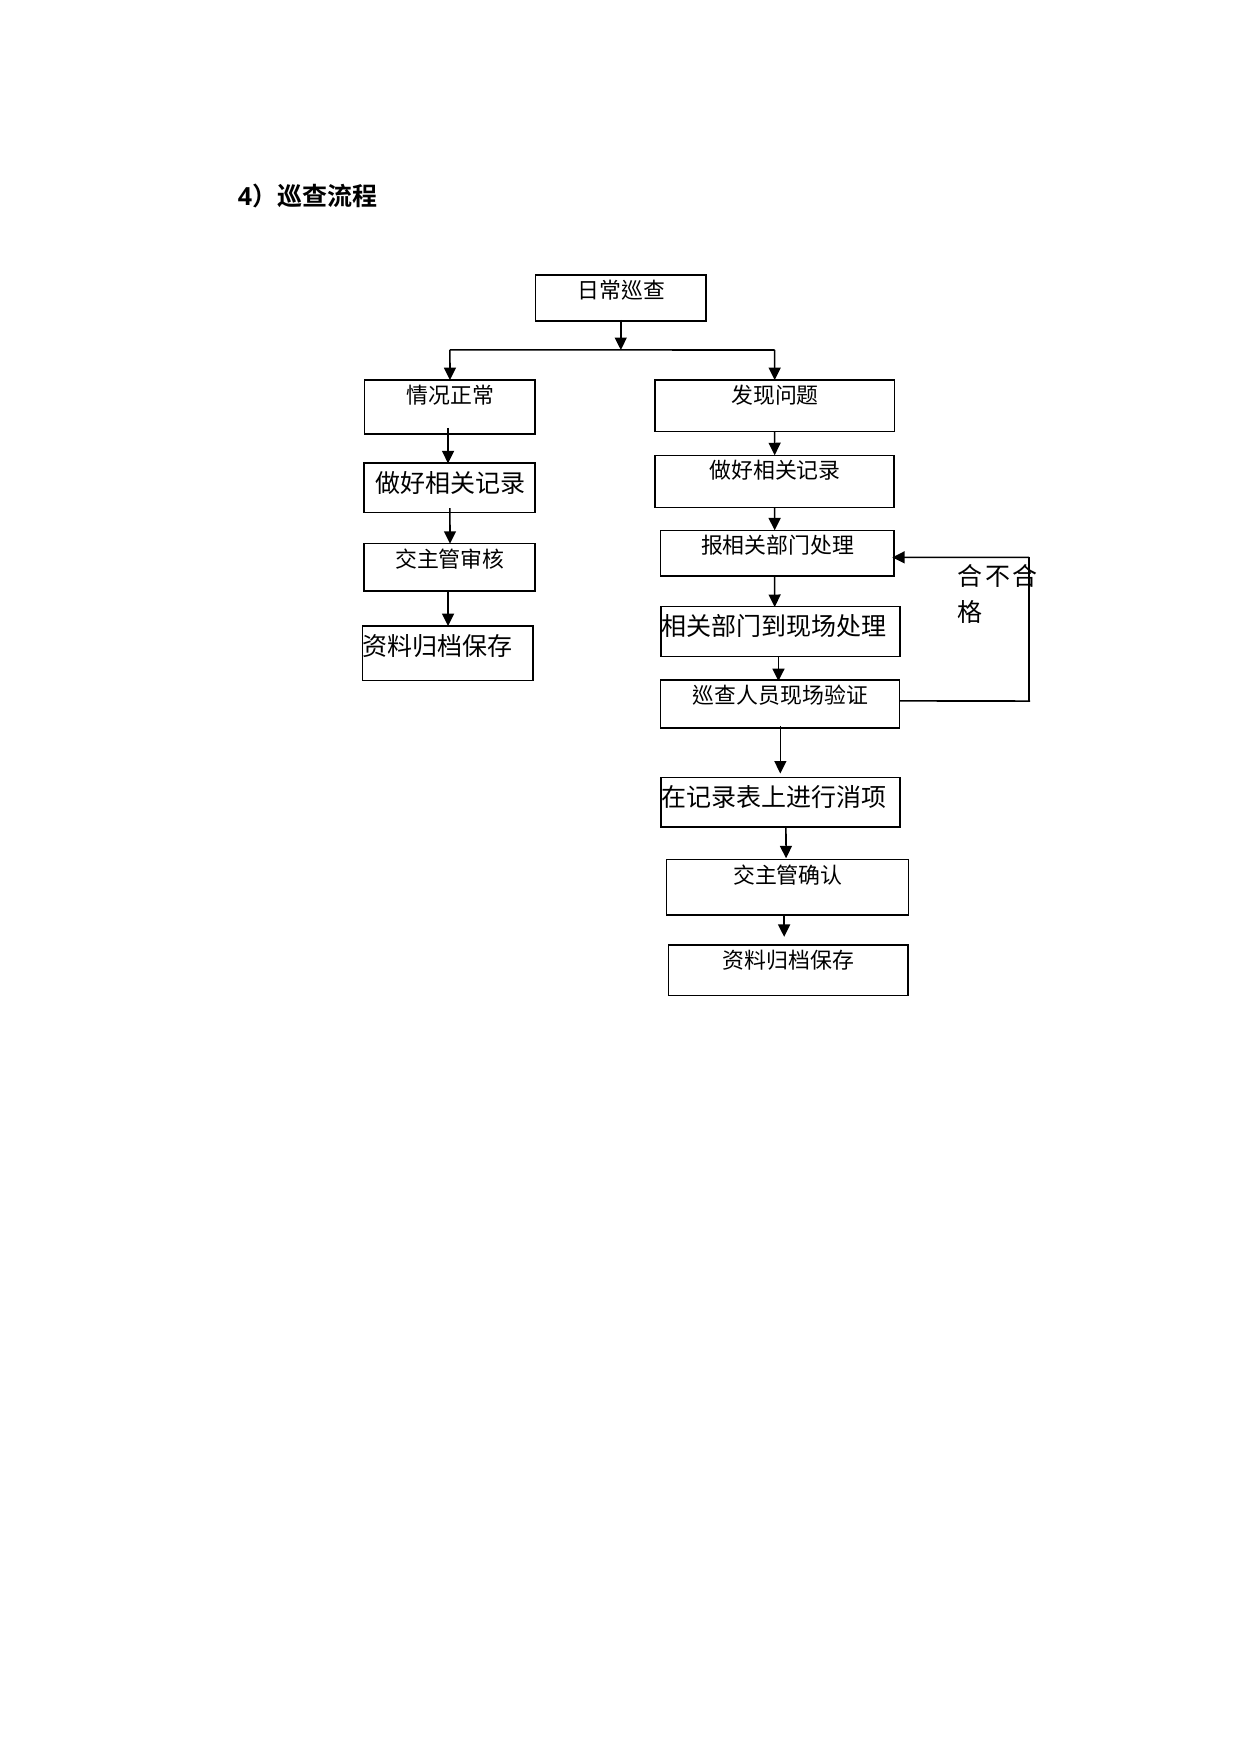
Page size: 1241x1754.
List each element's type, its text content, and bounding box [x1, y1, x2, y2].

text 4）巡查流程 [187, 162, 1053, 227]
